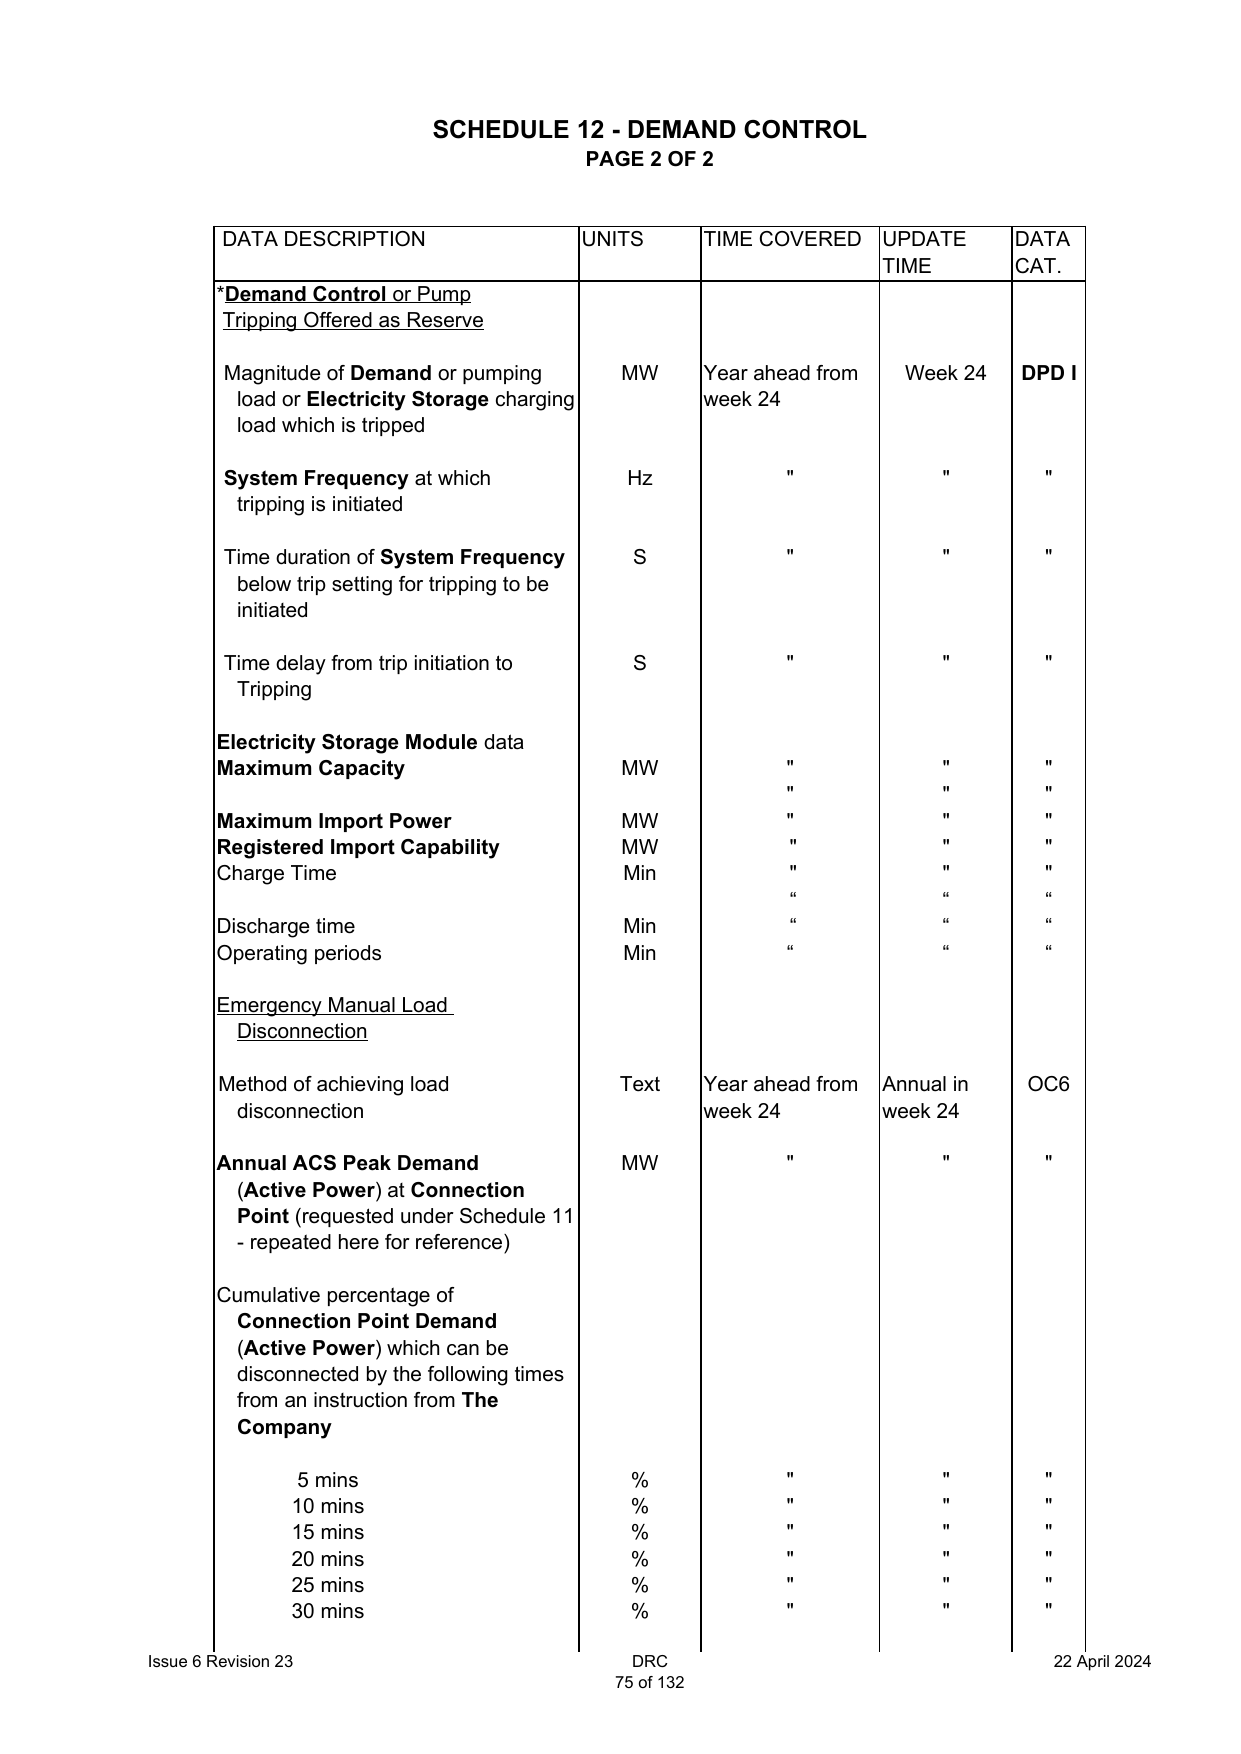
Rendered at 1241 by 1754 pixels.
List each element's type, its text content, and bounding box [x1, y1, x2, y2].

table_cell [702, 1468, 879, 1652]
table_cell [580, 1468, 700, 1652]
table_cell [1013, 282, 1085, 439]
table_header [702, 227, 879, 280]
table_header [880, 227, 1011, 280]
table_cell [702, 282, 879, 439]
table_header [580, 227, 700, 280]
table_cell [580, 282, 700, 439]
text SCHEDULE 12 - DEMAND CONTROL [148, 115, 1152, 144]
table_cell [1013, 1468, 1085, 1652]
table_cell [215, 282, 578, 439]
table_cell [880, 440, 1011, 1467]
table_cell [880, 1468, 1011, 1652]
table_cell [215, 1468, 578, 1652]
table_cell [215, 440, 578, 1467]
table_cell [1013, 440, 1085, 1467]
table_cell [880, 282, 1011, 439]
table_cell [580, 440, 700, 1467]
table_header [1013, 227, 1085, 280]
text PAGE 2 OF 2 [148, 147, 1152, 171]
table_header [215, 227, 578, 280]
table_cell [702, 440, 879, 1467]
